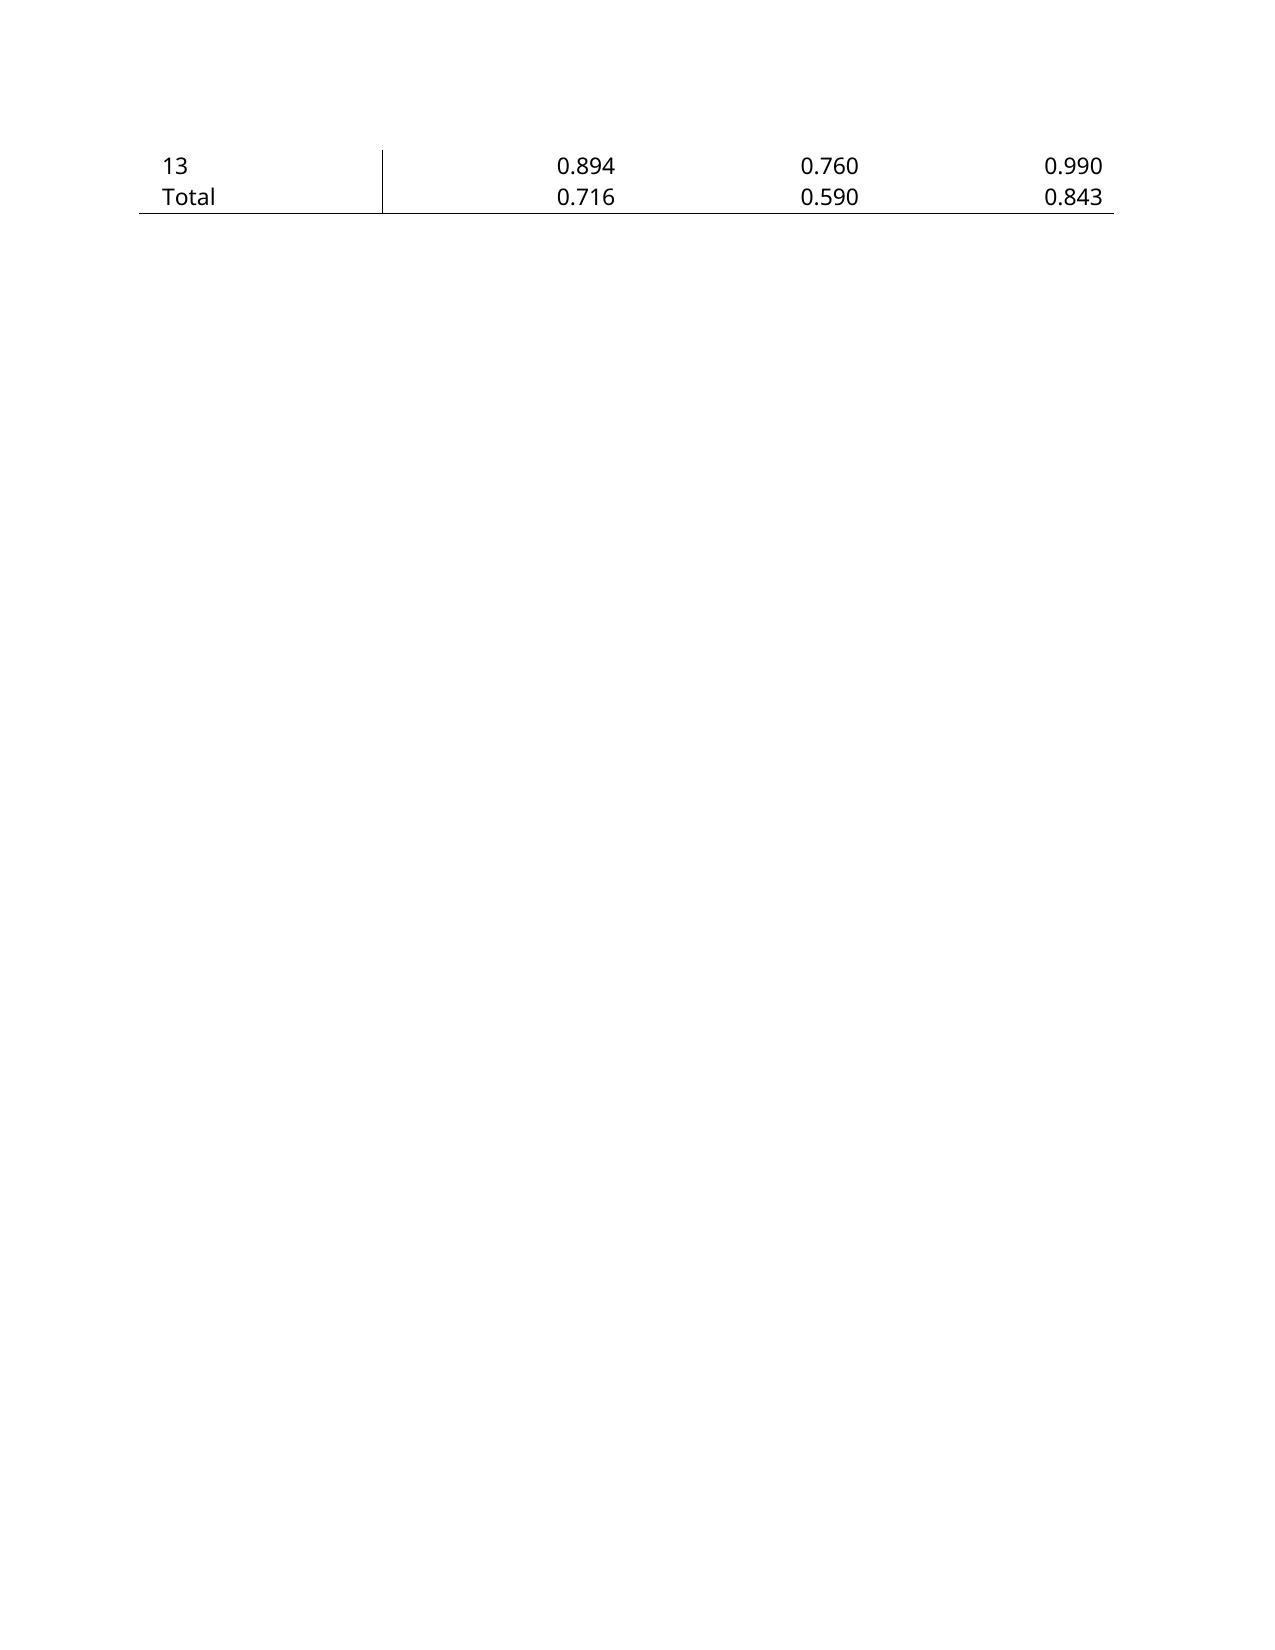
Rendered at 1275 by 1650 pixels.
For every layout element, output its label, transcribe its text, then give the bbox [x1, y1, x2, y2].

table_cell 0.843 [870, 181, 1114, 212]
table_cell 13 [139, 150, 382, 181]
table_cell 0.716 [383, 181, 626, 212]
table_cell 0.760 [626, 150, 870, 181]
table_cell 0.894 [383, 150, 626, 181]
table_cell 0.590 [626, 181, 870, 212]
table_cell Total [139, 181, 382, 212]
table_cell 0.990 [870, 150, 1114, 181]
